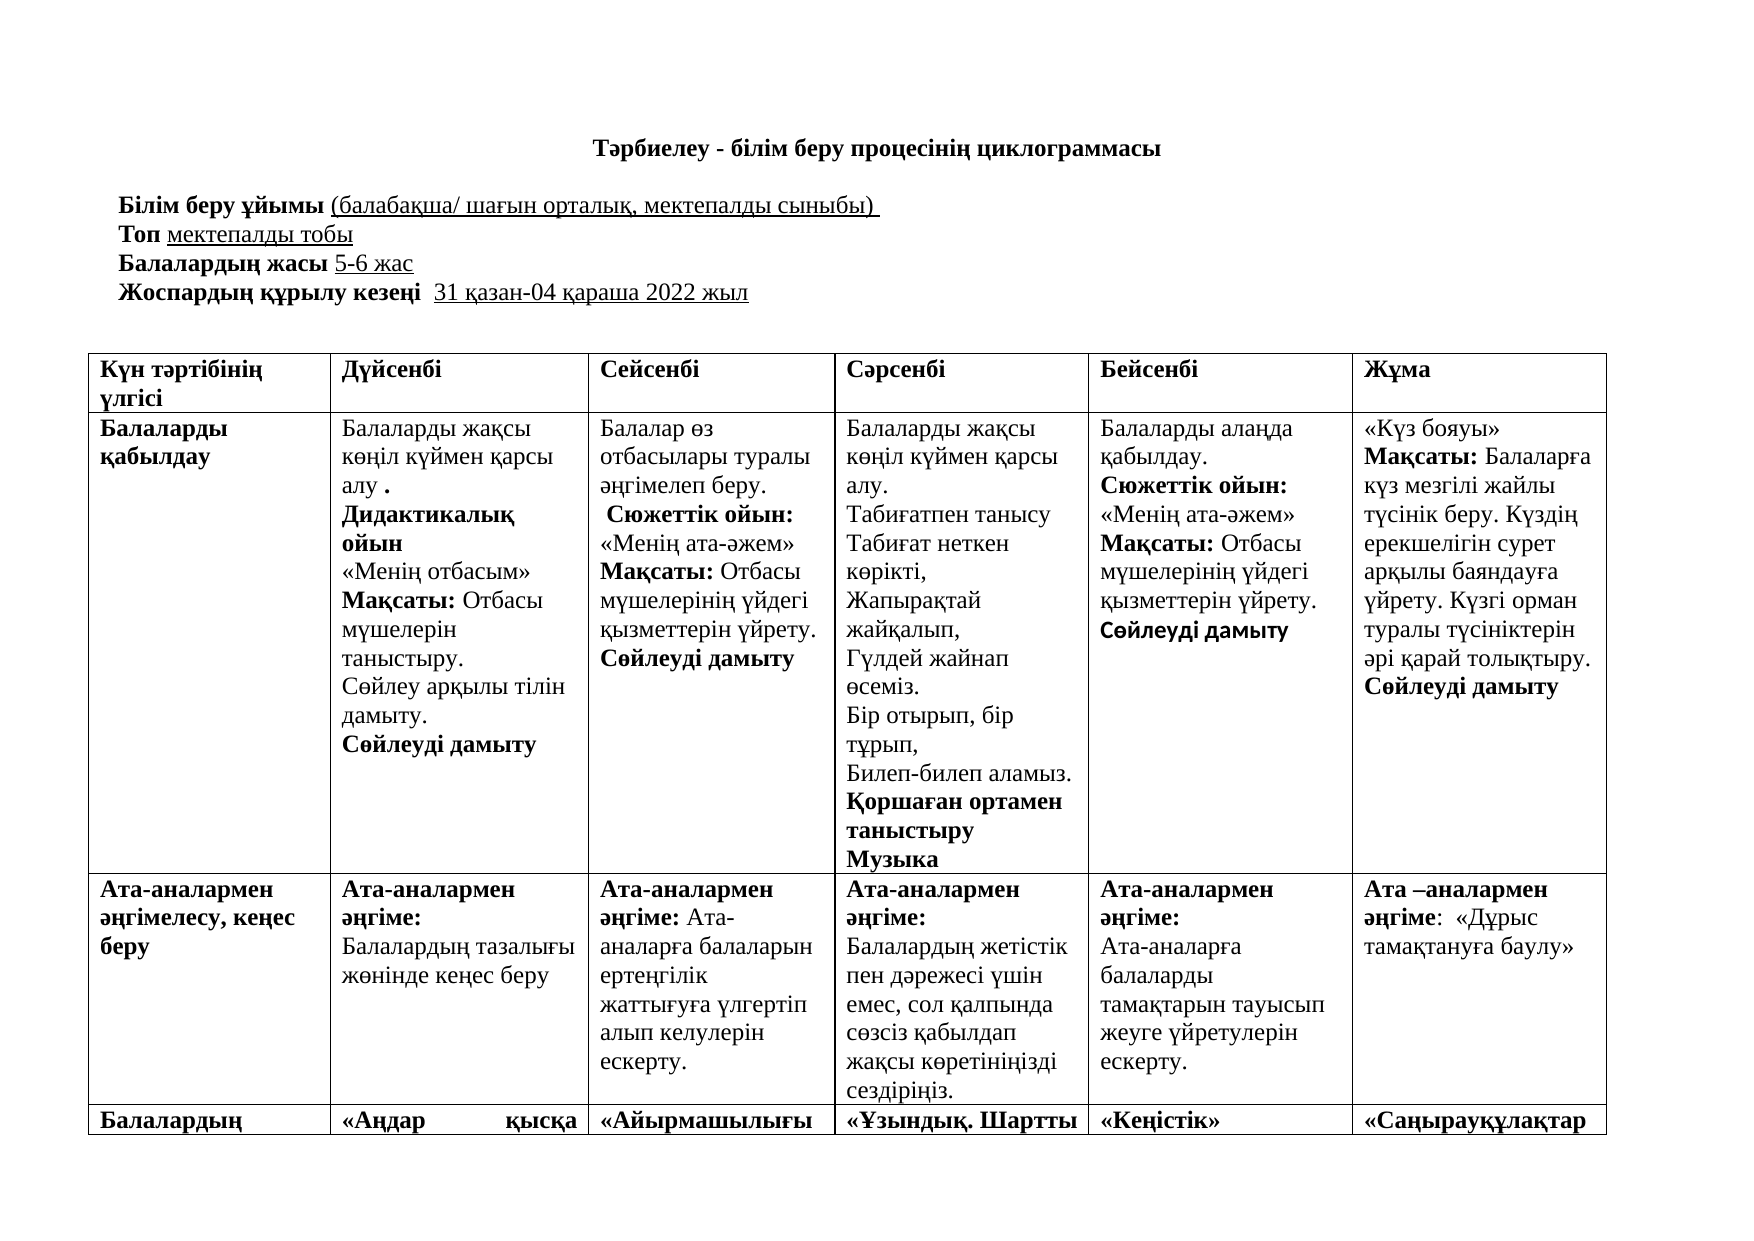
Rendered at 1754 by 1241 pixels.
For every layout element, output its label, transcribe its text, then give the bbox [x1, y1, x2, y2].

text Топ мектепалды тобы [118, 219, 1636, 248]
table_cell «Күз бояуы» Мақсаты: Балаларға күз мезгілі жайлы түсінік беру. Күздің ерекшелігін сурет арқылы баяндауға үйрету. Күзгі орман туралы түсініктерін әрі қарай толықтыру. Сөйлеуді дамыту [1353, 413, 1606, 873]
text Жоспардың құрылу кезеңі 31 қазан-04 қараша 2022 жыл [118, 277, 1636, 305]
table_header Сейсенбі [589, 354, 834, 412]
text Білім беру ұйымы (балабақша/ шағын орталық, мектепалды сыныбы) [118, 190, 1636, 219]
table_cell Ата-аналармен әңгіме: Ата-аналарға балаларды тамақтарын тауысып жеуге үйретулерін ескерту. [1089, 874, 1352, 1104]
text Тәрбиелеу - білім беру процесінің циклограммасы [118, 133, 1636, 162]
table_header Дүйсенбі [331, 354, 588, 412]
table_cell Ата-аналармен әңгімелесу, кеңес беру [89, 874, 330, 1104]
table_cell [836, 1105, 1088, 1133]
table_cell Балалар өз отбасылары туралы әңгімелеп беру. Сюжеттік ойын: «Менің ата-әжем» Мақсаты: Отбасы мүшелерінің үйдегі қызметтерін үйрету. Сөйлеуді дамыту [589, 413, 834, 873]
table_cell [1353, 1105, 1606, 1133]
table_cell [89, 1105, 330, 1133]
table_cell Ата-аналармен әңгіме: Балалардың жетістік пен дәрежесі үшін емес, сол қалпында сөзсіз қабылдап жақсы көретініңізді сездіріңіз. [836, 874, 1088, 1104]
table_cell Ата-аналармен әңгіме: Балалардың тазалығы жөнінде кеңес беру [331, 874, 588, 1104]
table_header Жұма [1353, 354, 1606, 412]
table_cell Балаларды жақсы көңіл күймен қарсы алу . Дидактикалық ойын «Менің отбасым» Мақсаты: Отбасы мүшелерін таныстыру. Сөйлеу арқылы тілін дамыту. Сөйлеуді дамыту [331, 413, 588, 873]
text Балалардың жасы 5-6 жас [118, 248, 1636, 277]
table_cell Балаларды жақсы көңіл күймен қарсы алу. Табиғатпен танысу Табиғат неткен көрікті, Жапырақтай жайқалып, Гүлдей жайнап өсеміз. Бір отырып, бір тұрып, Билеп-билеп аламыз. Қоршаған ортамен таныстыру Музыка [836, 413, 1088, 873]
table_cell Балаларды алаңда қабылдау. Сюжеттік ойын: «Менің ата-әжем» Мақсаты: Отбасы мүшелерінің үйдегі қызметтерін үйрету. Сөйлеуді дамыту [1089, 413, 1352, 873]
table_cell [589, 1105, 834, 1133]
table_cell Ата-аналармен әңгіме: Ата- аналарға балаларын ертеңгілік жаттығуға үлгертіп алып келулерін ескерту. [589, 874, 834, 1104]
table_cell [1089, 1105, 1352, 1133]
table_cell Балаларды қабылдау [89, 413, 330, 873]
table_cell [331, 1105, 588, 1133]
table_header Сәрсенбі [836, 354, 1088, 412]
table_header Бейсенбі [1089, 354, 1352, 412]
table_header Күн тәртібінің үлгісі [89, 354, 330, 412]
table_cell Ата –аналармен әңгіме: «Дұрыс тамақтануға баулу» [1353, 874, 1606, 1104]
